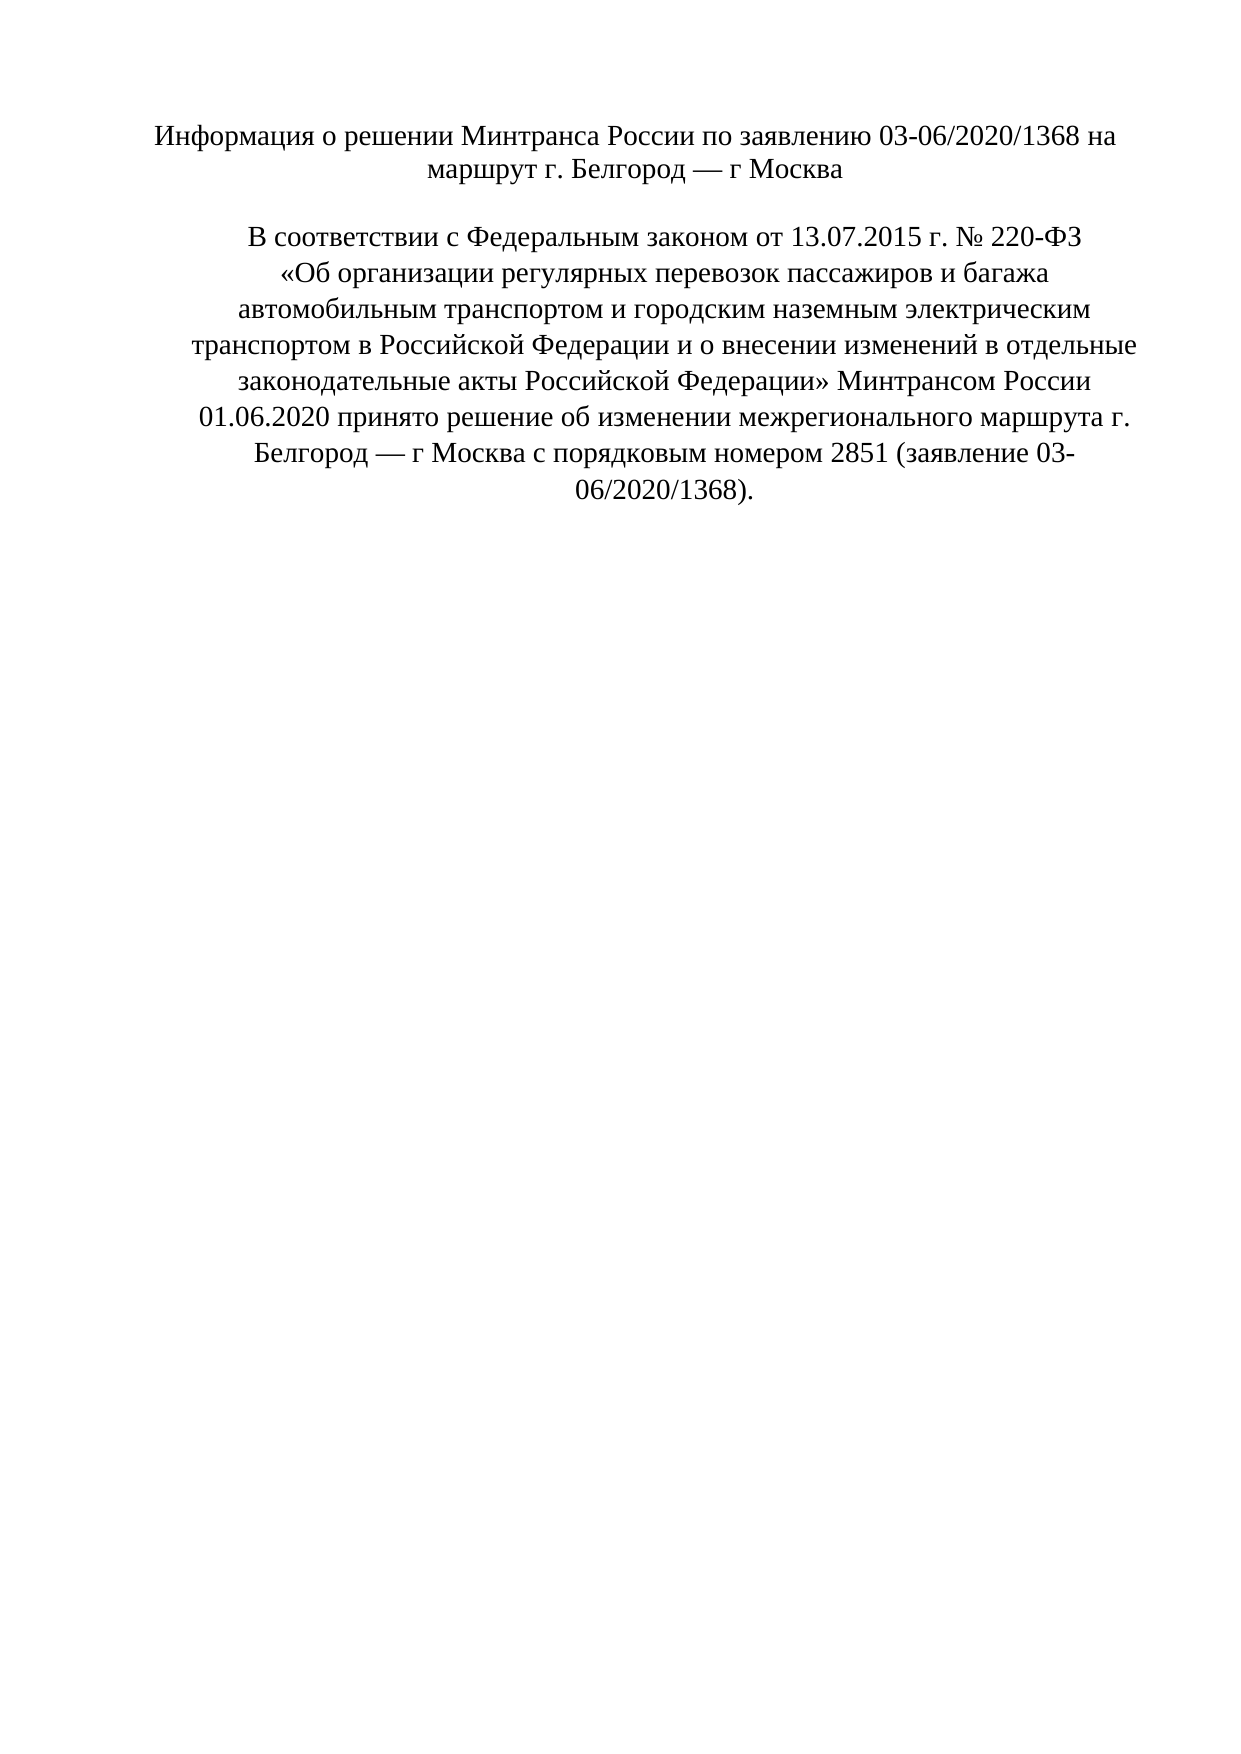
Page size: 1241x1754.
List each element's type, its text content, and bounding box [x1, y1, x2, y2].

text Информация о решении Минтранса России по заявлению 03-06/2020/1368 на маршрут г. Белгород — г Москва [118, 118, 1152, 185]
text В соответствии с Федеральным законом от 13.07.2015 г. № 220-ФЗ «Об организации регулярных перевозок пассажиров и багажа автомобильным транспортом и городским наземным электрическим транспортом в Российской Федерации и о внесении изменений в отдельные законодательные акты Российской Федерации» Минтрансом России 01.06.2020 принято решение об изменении межрегионального маршрута г. Белгород — г Москва с порядковым номером 2851 (заявление 03-06/2020/1368). [177, 219, 1152, 505]
